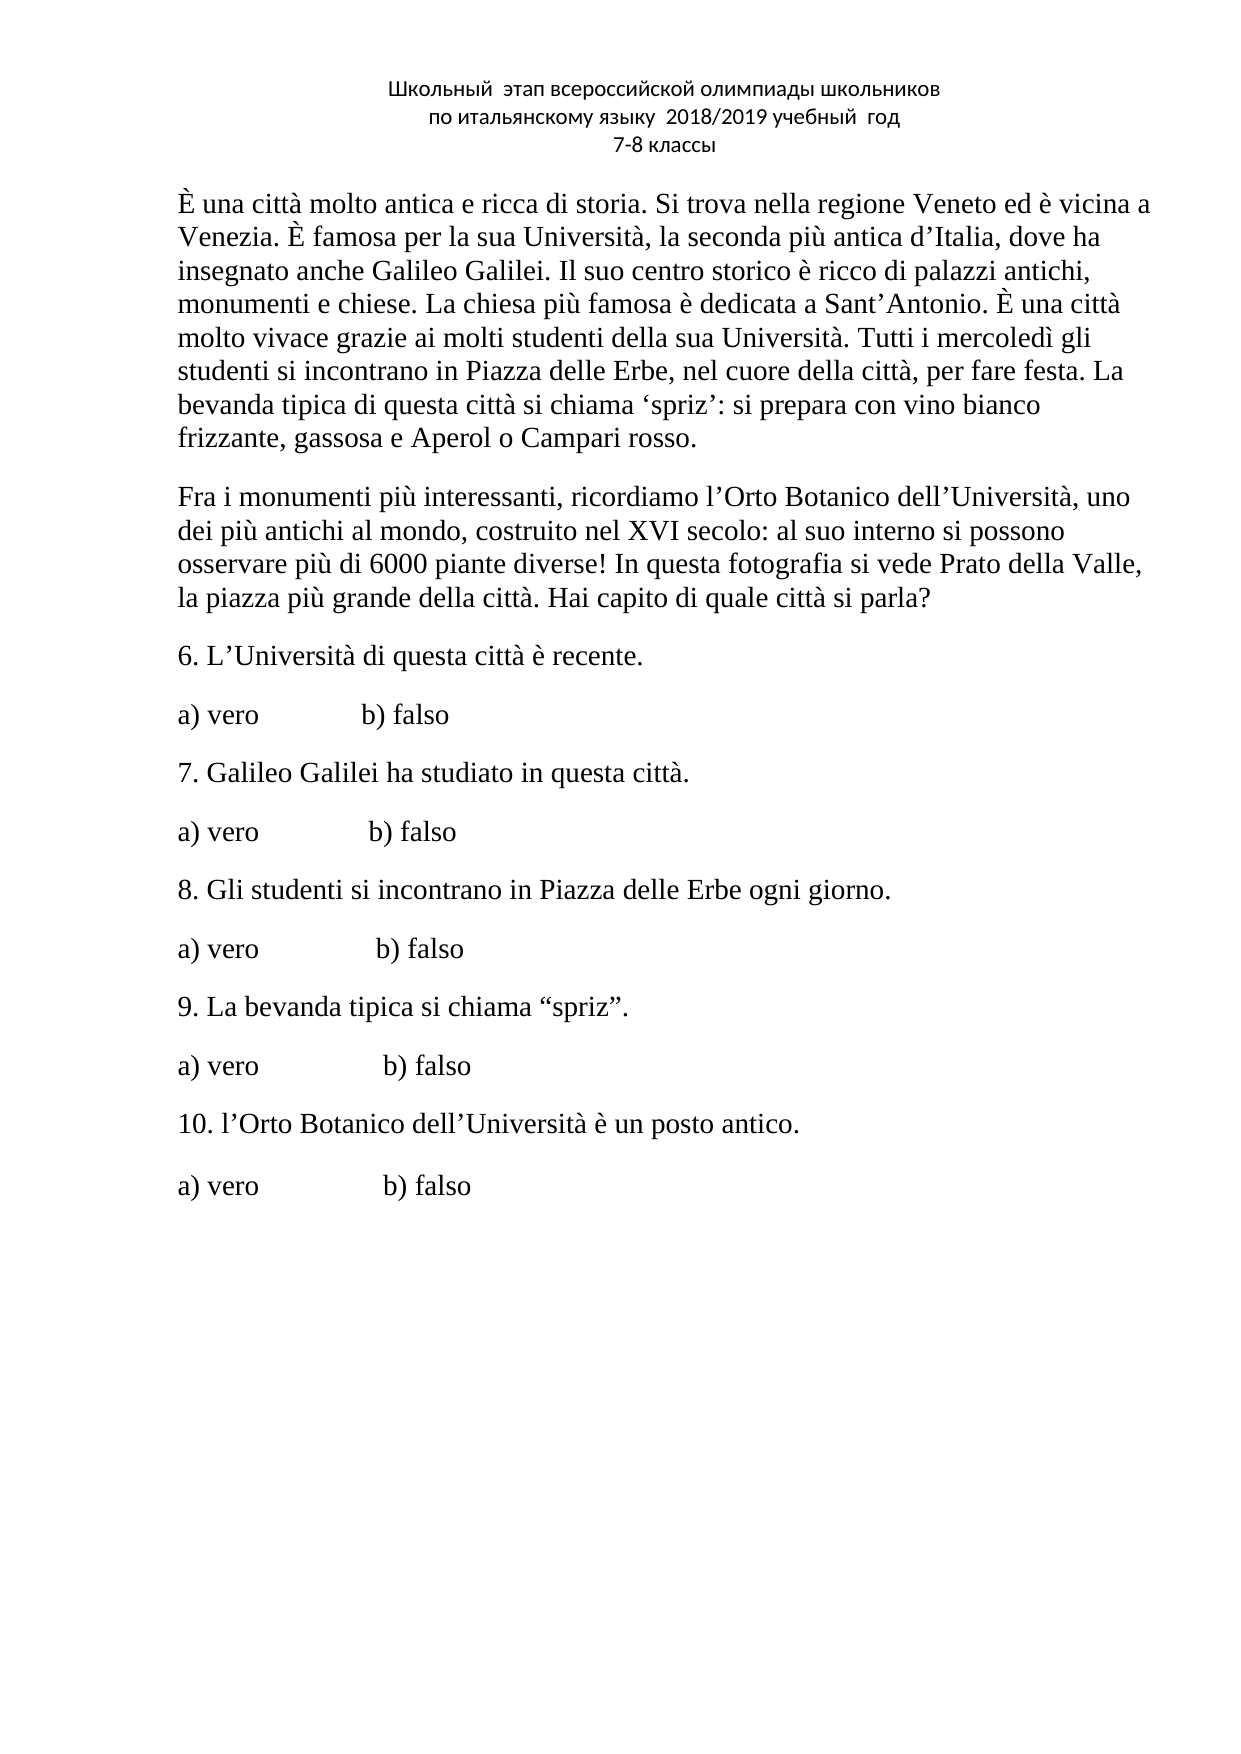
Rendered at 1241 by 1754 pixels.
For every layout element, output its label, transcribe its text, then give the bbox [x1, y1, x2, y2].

text 6. L’Università di questa città è recente. [177, 638, 1152, 672]
text Fra i monumenti più interessanti, ricordiamo l’Orto Botanico dell’Università, uno dei più antichi al mondo, costruito nel XVI secolo: al suo interno si possono osservare più di 6000 piante diverse! In questa fotografia si vede Prato della Valle, la piazza più grande della città. Hai capito di quale città si parla? [177, 479, 1152, 613]
text a) vero b) falso [177, 1168, 1152, 1201]
text a) vero b) falso [177, 931, 1152, 964]
text È una città molto antica e ricca di storia. Si trova nella regione Veneto ed è vicina a Venezia. È famosa per la sua Università, la seconda più antica d’Italia, dove ha insegnato anche Galileo Galilei. Il suo centro storico è ricco di palazzi antichi, monumenti e chiese. La chiesa più famosa è dedicata a Sant’Antonio. È una città molto vivace grazie ai molti studenti della sua Università. Tutti i mercoledì gli studenti si incontrano in Piazza delle Erbe, nel cuore della città, per fare festa. La bevanda tipica di questa città si chiama ‘spriz’: si prepara con vino bianco frizzante, gassosa e Aperol o Campari rosso. [177, 186, 1152, 454]
text a) vero b) falso [177, 697, 1152, 730]
text a) vero b) falso [177, 1048, 1152, 1082]
text 7. Galileo Galilei ha studiato in questa città. [177, 755, 1152, 789]
text a) vero b) falso [177, 814, 1152, 847]
text 9. La bevanda tipica si chiama “spriz”. [177, 989, 1152, 1023]
text 10. l’Orto Botanico dell’Università è un posto antico. [177, 1107, 1152, 1140]
text 8. Gli studenti si incontrano in Piazza delle Erbe ogni giorno. [177, 872, 1152, 906]
